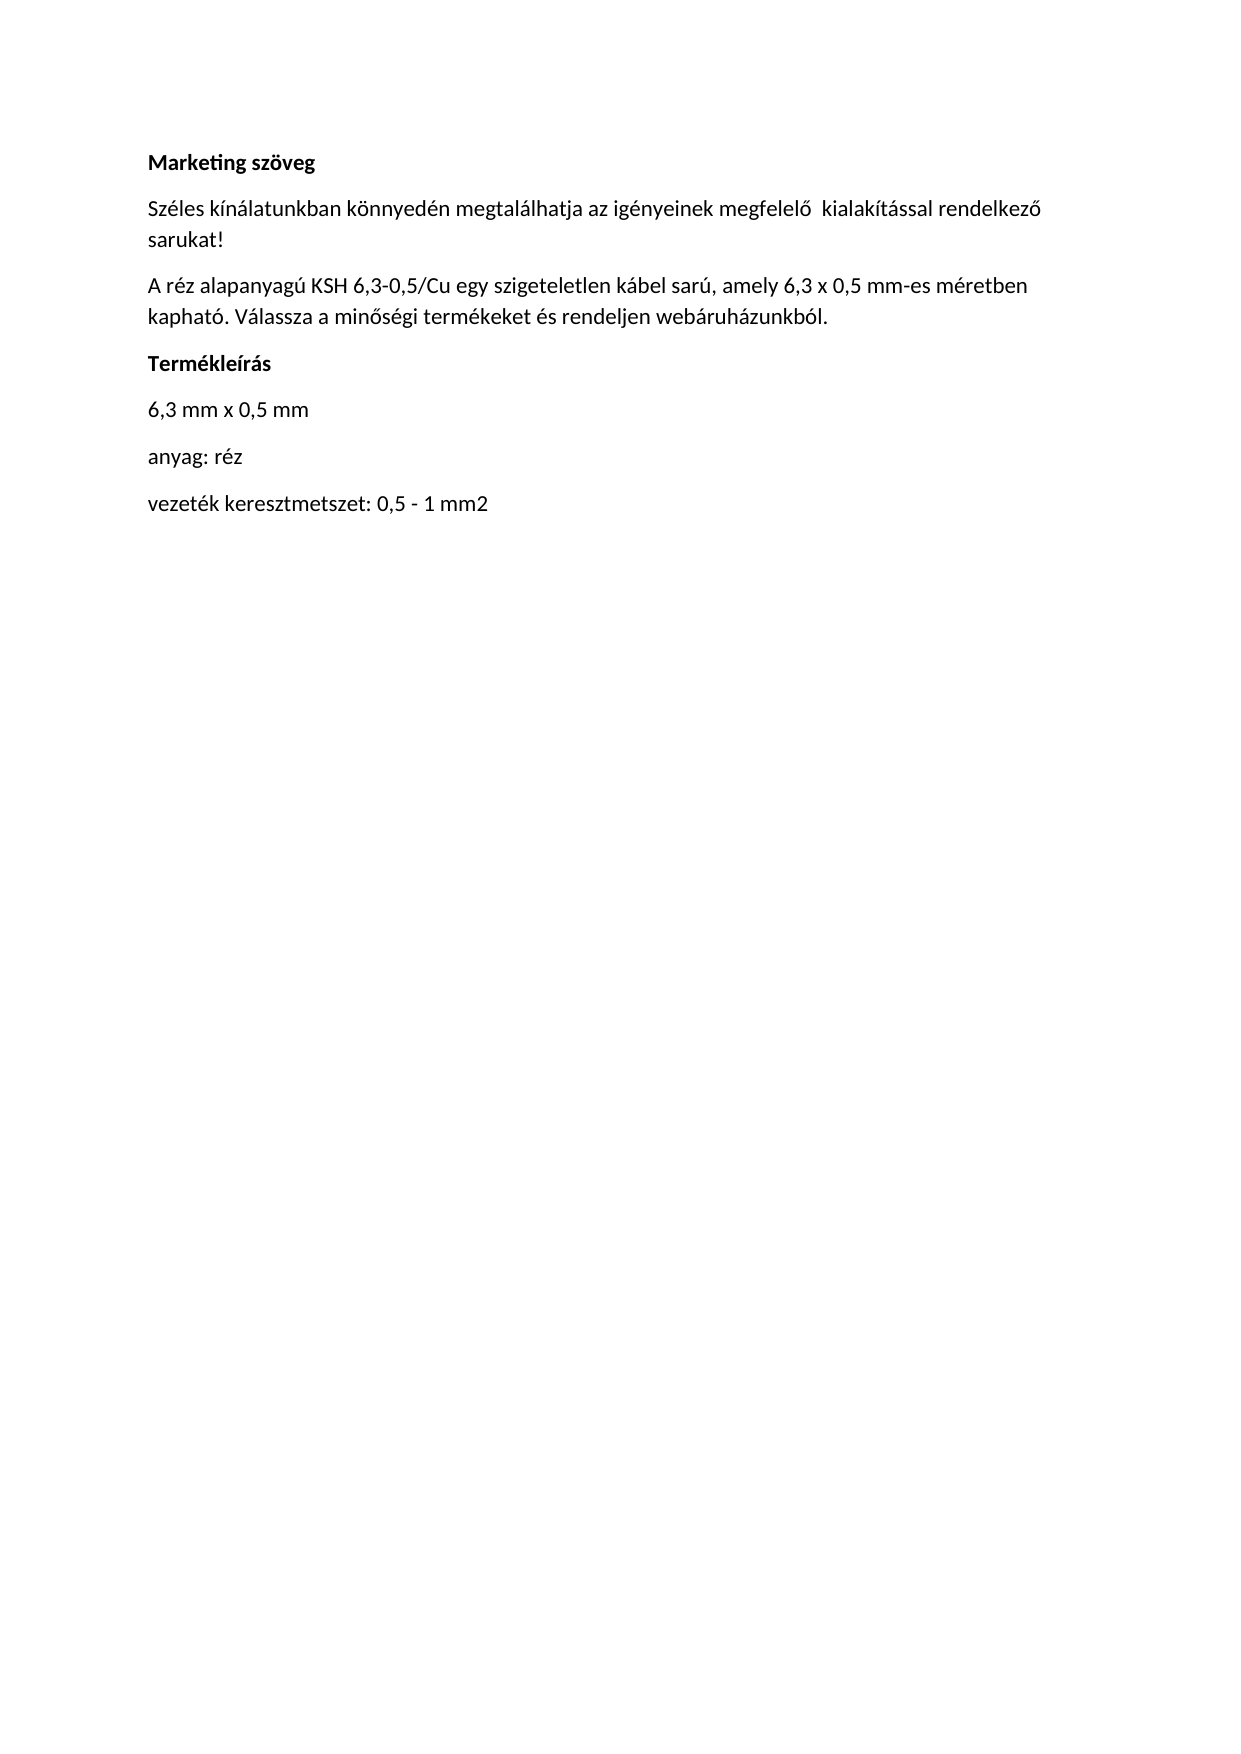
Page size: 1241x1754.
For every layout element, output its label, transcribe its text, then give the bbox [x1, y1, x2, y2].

text Termékleírás [148, 349, 1093, 377]
text Marketing szöveg [148, 148, 1093, 176]
text A réz alapanyagú KSH 6,3-0,5/Cu egy szigeteletlen kábel sarú, amely 6,3 x 0,5 mm-es méretben kapható. Válassza a minőségi termékeket és rendeljen webáruházunkból. [148, 272, 1093, 330]
text Széles kínálatunkban könnyedén megtalálhatja az igényeinek megfelelő kialakítással rendelkező sarukat! [148, 194, 1093, 253]
text 6,3 mm x 0,5 mm [148, 396, 1093, 423]
text vezeték keresztmetszet: 0,5 - 1 mm2 [148, 489, 1093, 517]
text anyag: réz [148, 442, 1093, 470]
